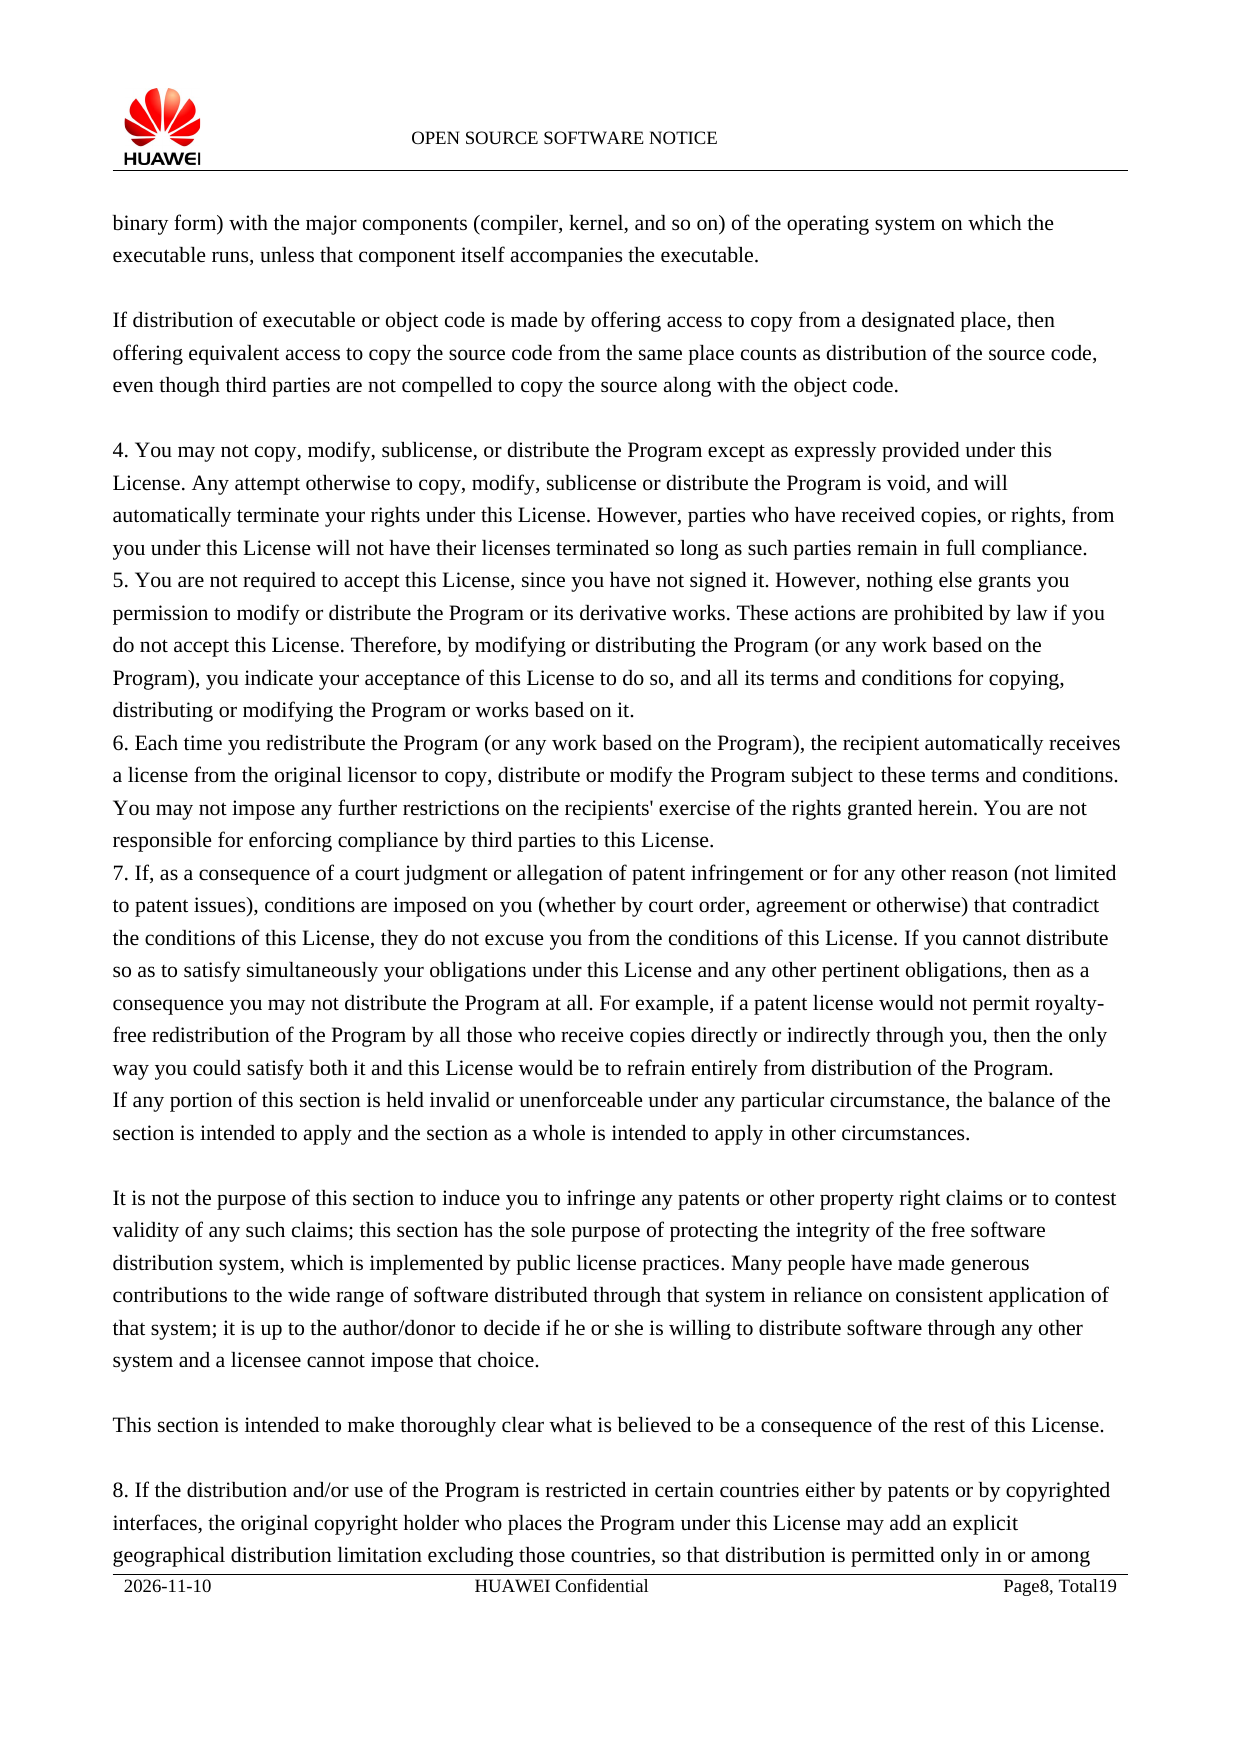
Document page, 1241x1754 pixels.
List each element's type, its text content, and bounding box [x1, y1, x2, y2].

picture [124, 88, 201, 165]
